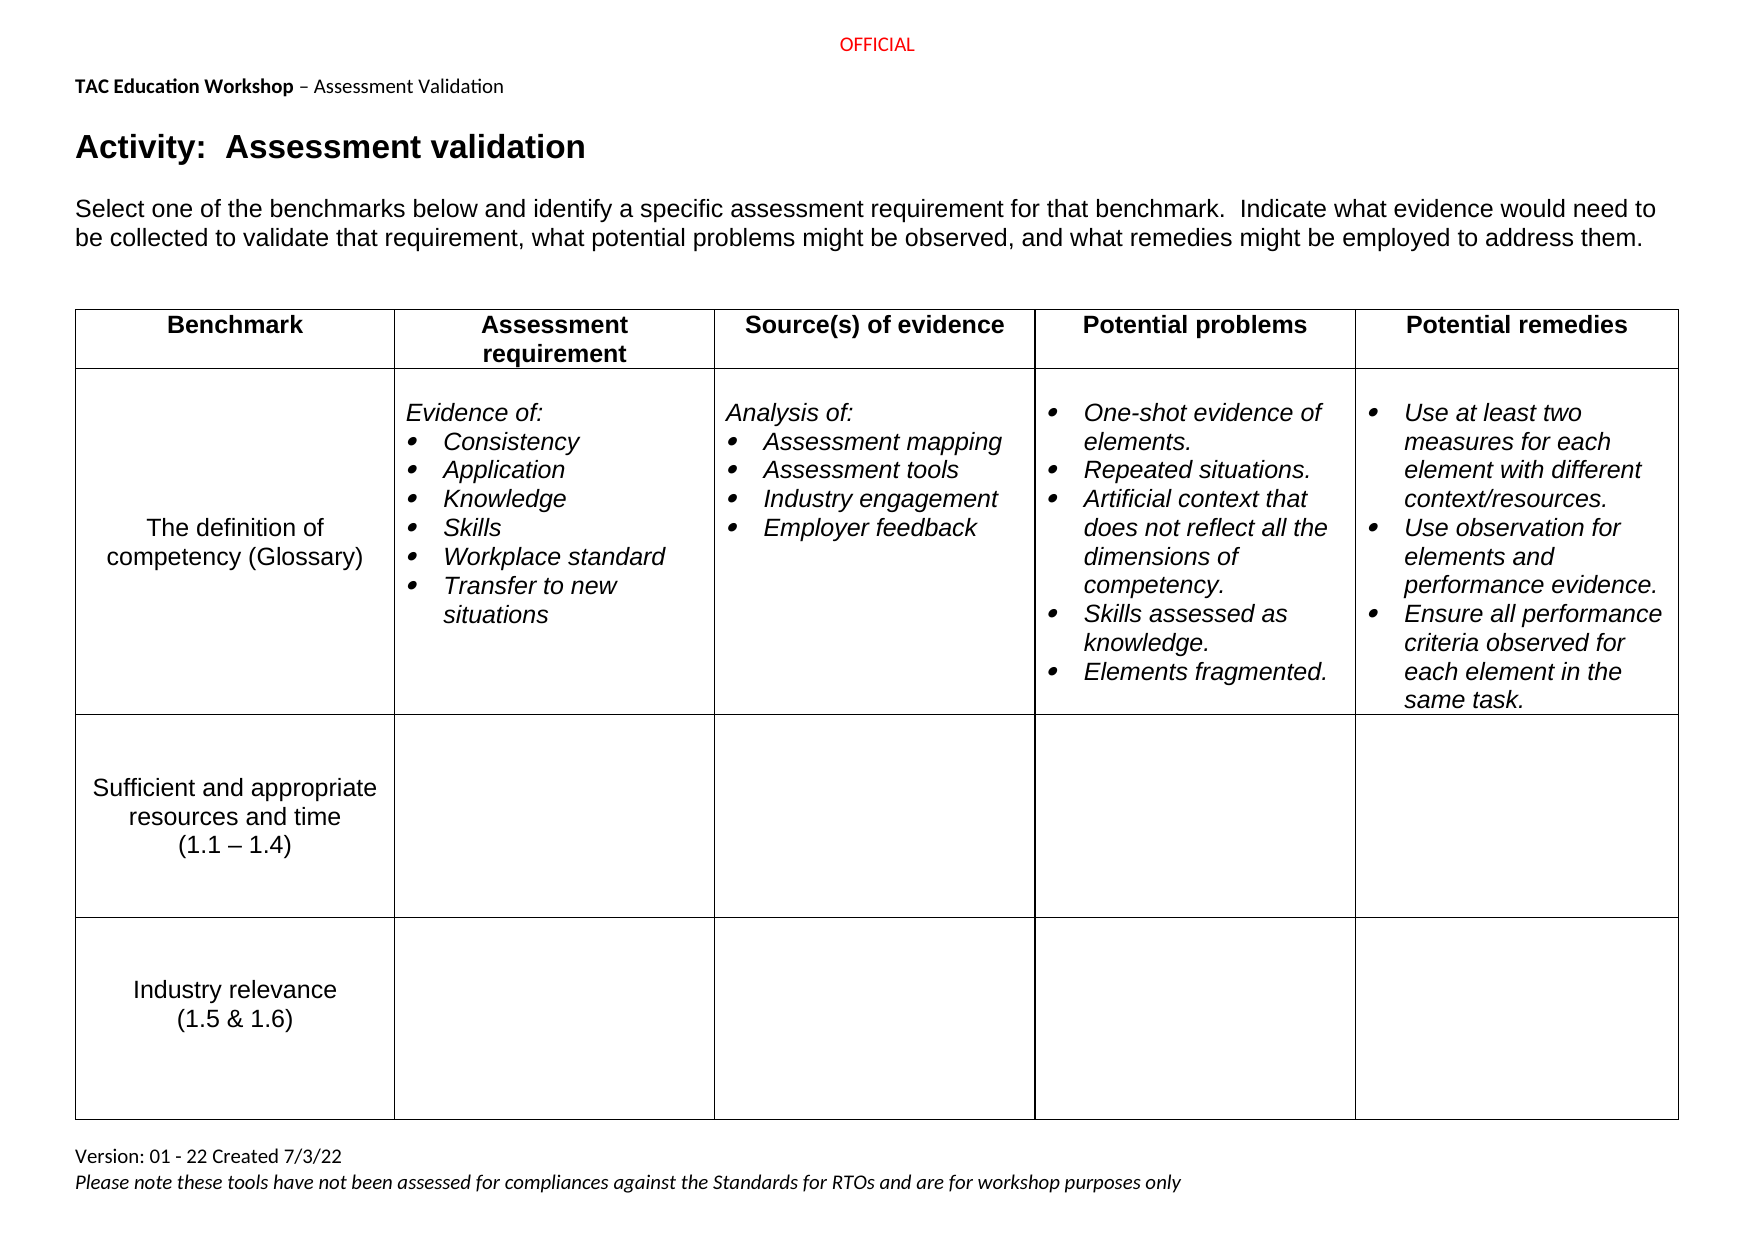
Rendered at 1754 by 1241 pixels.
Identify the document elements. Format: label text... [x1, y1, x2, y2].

table_cell Sufficient and appropriate resources and time (1.1 – 1.4) [76, 715, 394, 917]
table_cell [1356, 715, 1678, 917]
table_cell [1036, 918, 1355, 1119]
table_cell Analysis of: Assessment mapping Assessment tools Industry engagement Employer feedback [715, 369, 1034, 714]
text Select one of the benchmarks below and identify a specific assessment requirement for that benchmark. Indicate what evidence would need to be collected to validate that requirement, what potential problems might be observed, and what remedies might be employed to address them. [75, 194, 1679, 252]
table_cell [715, 715, 1034, 917]
text Activity: Assessment validation [75, 127, 1679, 166]
table_cell [395, 918, 714, 1119]
table_cell [395, 715, 714, 917]
table_header Assessment requirement [395, 310, 714, 368]
table_cell [715, 918, 1034, 1119]
table_cell Use at least two measures for each element with different context/resources. Use observation for elements and performance evidence. Ensure all performance criteria observed for each element in the same task. [1356, 369, 1678, 714]
table_header Potential problems [1036, 310, 1355, 368]
table_cell Industry relevance (1.5 & 1.6) [76, 918, 394, 1119]
table_header Benchmark [76, 310, 394, 368]
table_header Potential remedies [1356, 310, 1678, 368]
table_cell [1036, 715, 1355, 917]
table_cell [1356, 918, 1678, 1119]
table_header Source(s) of evidence [715, 310, 1034, 368]
table_cell The definition of competency (Glossary) [76, 369, 394, 714]
table_cell Evidence of: Consistency Application Knowledge Skills Workplace standard Transfer to new situations [395, 369, 714, 714]
table_cell One-shot evidence of elements. Repeated situations. Artificial context that does not reflect all the dimensions of competency. Skills assessed as knowledge. Elements fragmented. [1036, 369, 1355, 714]
